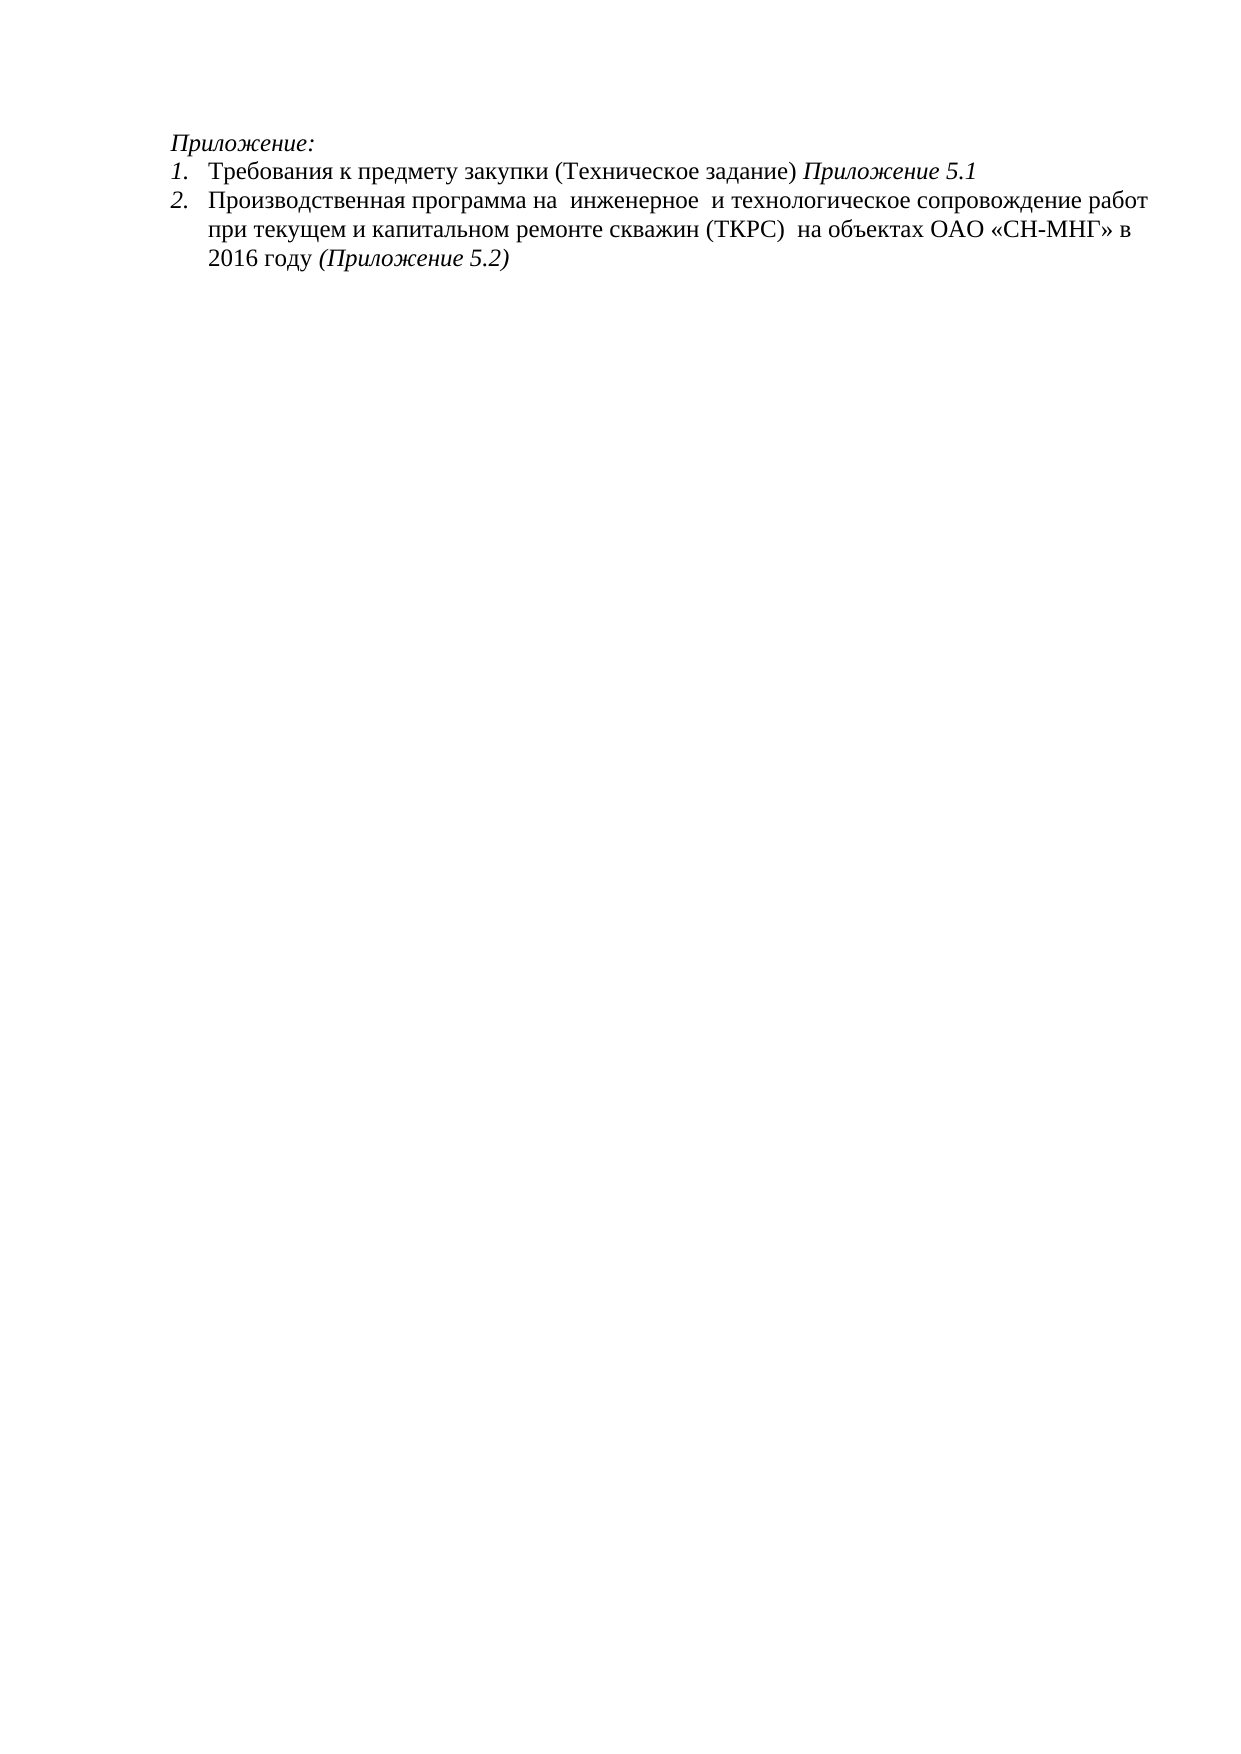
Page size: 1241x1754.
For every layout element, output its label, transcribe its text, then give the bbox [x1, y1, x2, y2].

list Производственная программа на инженерное и технологическое сопровождение работ при текущем и капитальном ремонте скважин (ТКРС) на объектах ОАО «СН-МНГ» в 2016 году (Приложение 5.2) [170, 185, 1152, 271]
list Требования к предмету закупки (Техническое задание) Приложение 5.1 [170, 156, 1152, 185]
text Приложение: [170, 128, 1152, 156]
